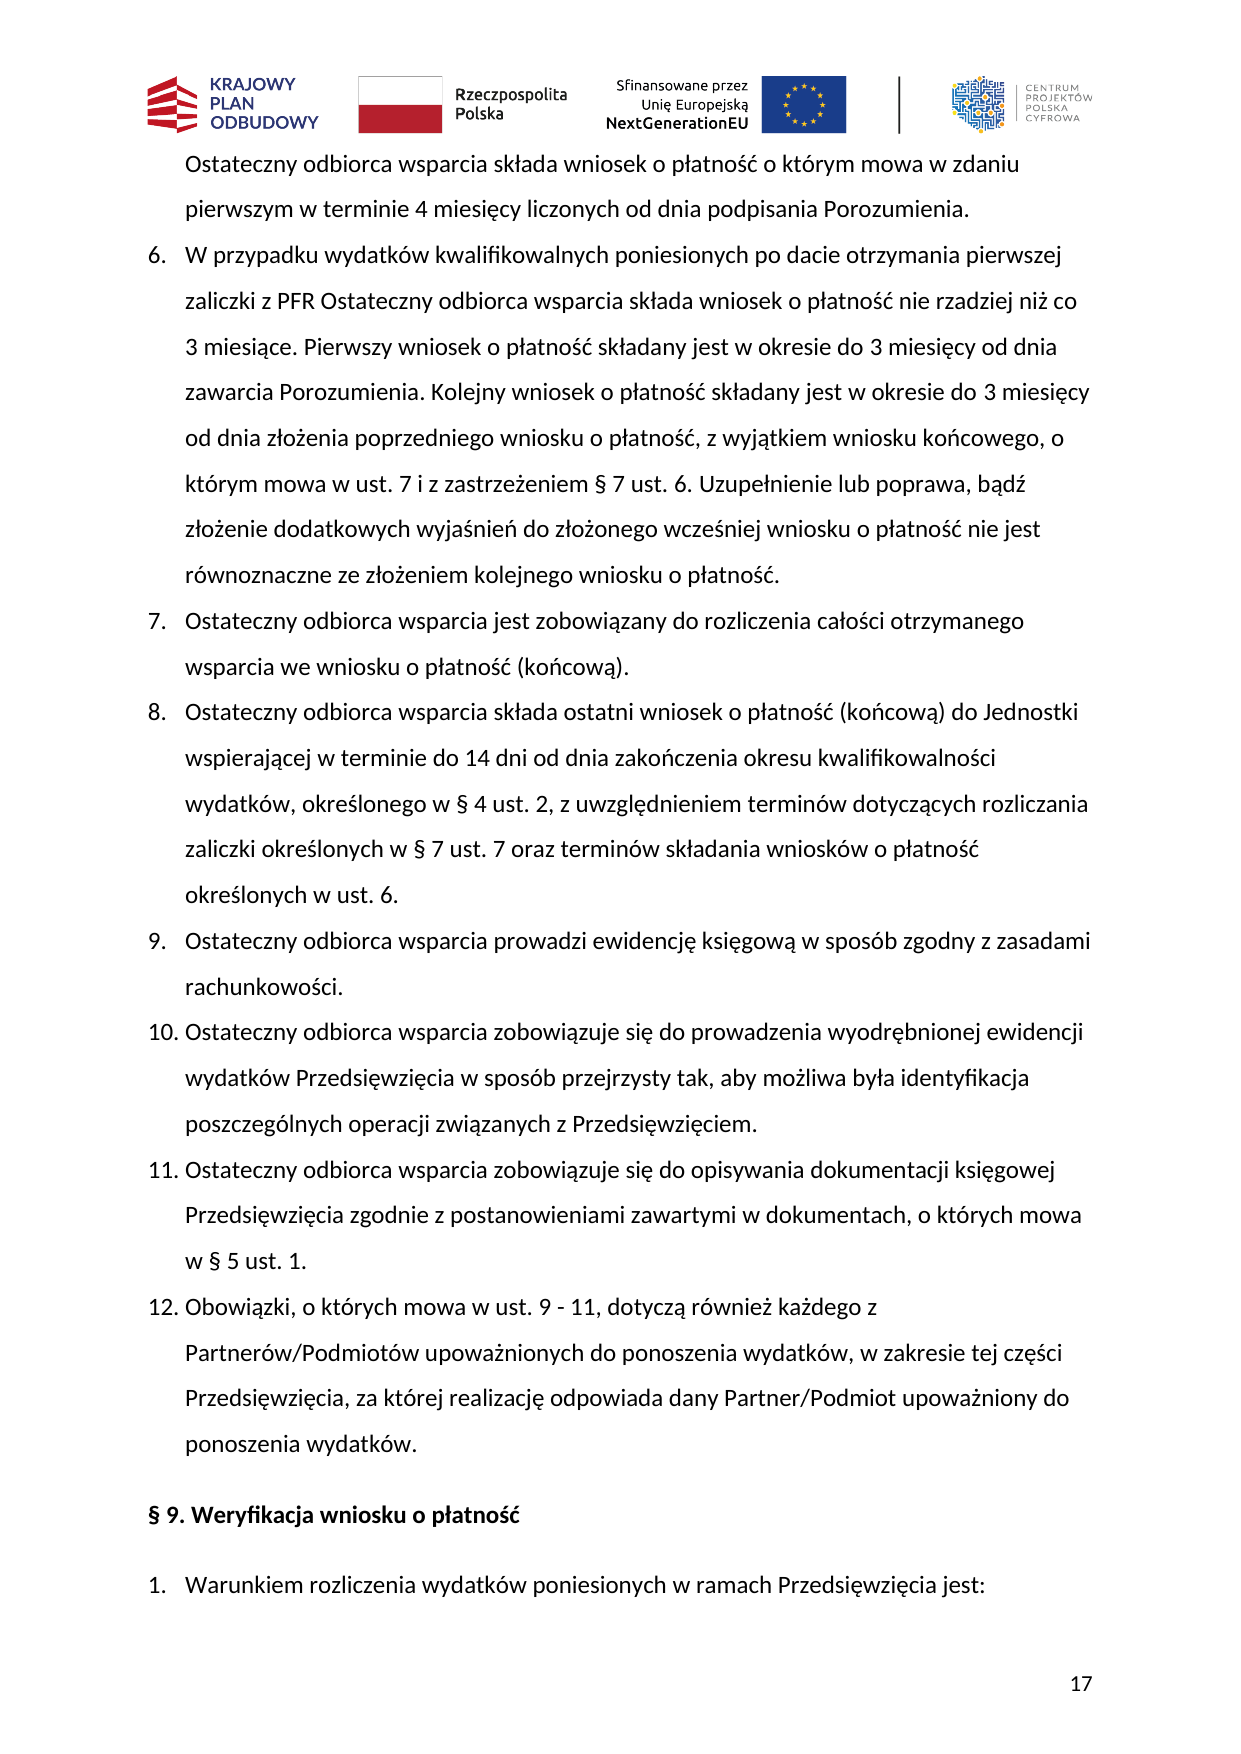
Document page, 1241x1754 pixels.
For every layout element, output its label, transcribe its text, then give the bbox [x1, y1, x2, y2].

picture [147, 76, 1093, 134]
subtitle § 9. Weryfikacja wniosku o płatność [148, 1499, 1092, 1529]
list W przypadku wydatków kwalifikowalnych poniesionych po dacie otrzymania pierwszej zaliczki z PFR Ostateczny odbiorca wsparcia składa wniosek o płatność nie rzadziej niż co 3 miesiące. Pierwszy wniosek o płatność składany jest w okresie do 3 miesięcy od dnia zawarcia Porozumienia. Kolejny wniosek o płatność składany jest w okresie do 3 miesięcy od dnia złożenia poprzedniego wniosku o płatność, z wyjątkiem wniosku końcowego, o którym mowa w ust. 7 i z zastrzeżeniem § 7 ust. 6. Uzupełnienie lub poprawa, bądź złożenie dodatkowych wyjaśnień do złożonego wcześniej wniosku o płatność nie jest równoznaczne ze złożeniem kolejnego wniosku o płatność. [148, 239, 1092, 590]
list Obowiązki, o których mowa w ust. 9 - 11, dotyczą również każdego z Partnerów/Podmiotów upoważnionych do ponoszenia wydatków, w zakresie tej części Przedsięwzięcia, za której realizację odpowiada dany Partner/Podmiot upoważniony do ponoszenia wydatków. [148, 1291, 1092, 1459]
list Ostateczny odbiorca wsparcia zobowiązuje się do prowadzenia wyodrębnionej ewidencji wydatków Przedsięwzięcia w sposób przejrzysty tak, aby możliwa była identyfikacja poszczególnych operacji związanych z Przedsięwzięciem. [148, 1017, 1092, 1138]
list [148, 148, 1092, 224]
list Warunkiem rozliczenia wydatków poniesionych w ramach Przedsięwzięcia jest: [148, 1569, 1092, 1600]
list Ostateczny odbiorca wsparcia zobowiązuje się do opisywania dokumentacji księgowej Przedsięwzięcia zgodnie z postanowieniami zawartymi w dokumentach, o których mowa w § 5 ust. 1. [148, 1154, 1092, 1276]
list Ostateczny odbiorca wsparcia składa ostatni wniosek o płatność (końcową) do Jednostki wspierającej w terminie do 14 dni od dnia zakończenia okresu kwalifikowalności wydatków, określonego w § 4 ust. 2, z uwzględnieniem terminów dotyczących rozliczania zaliczki określonych w § 7 ust. 7 oraz terminów składania wniosków o płatność określonych w ust. 6. [148, 696, 1092, 910]
list Ostateczny odbiorca wsparcia jest zobowiązany do rozliczenia całości otrzymanego wsparcia we wniosku o płatność (końcową). [148, 605, 1092, 681]
list Ostateczny odbiorca wsparcia prowadzi ewidencję księgową w sposób zgodny z zasadami rachunkowości. [148, 925, 1092, 1001]
